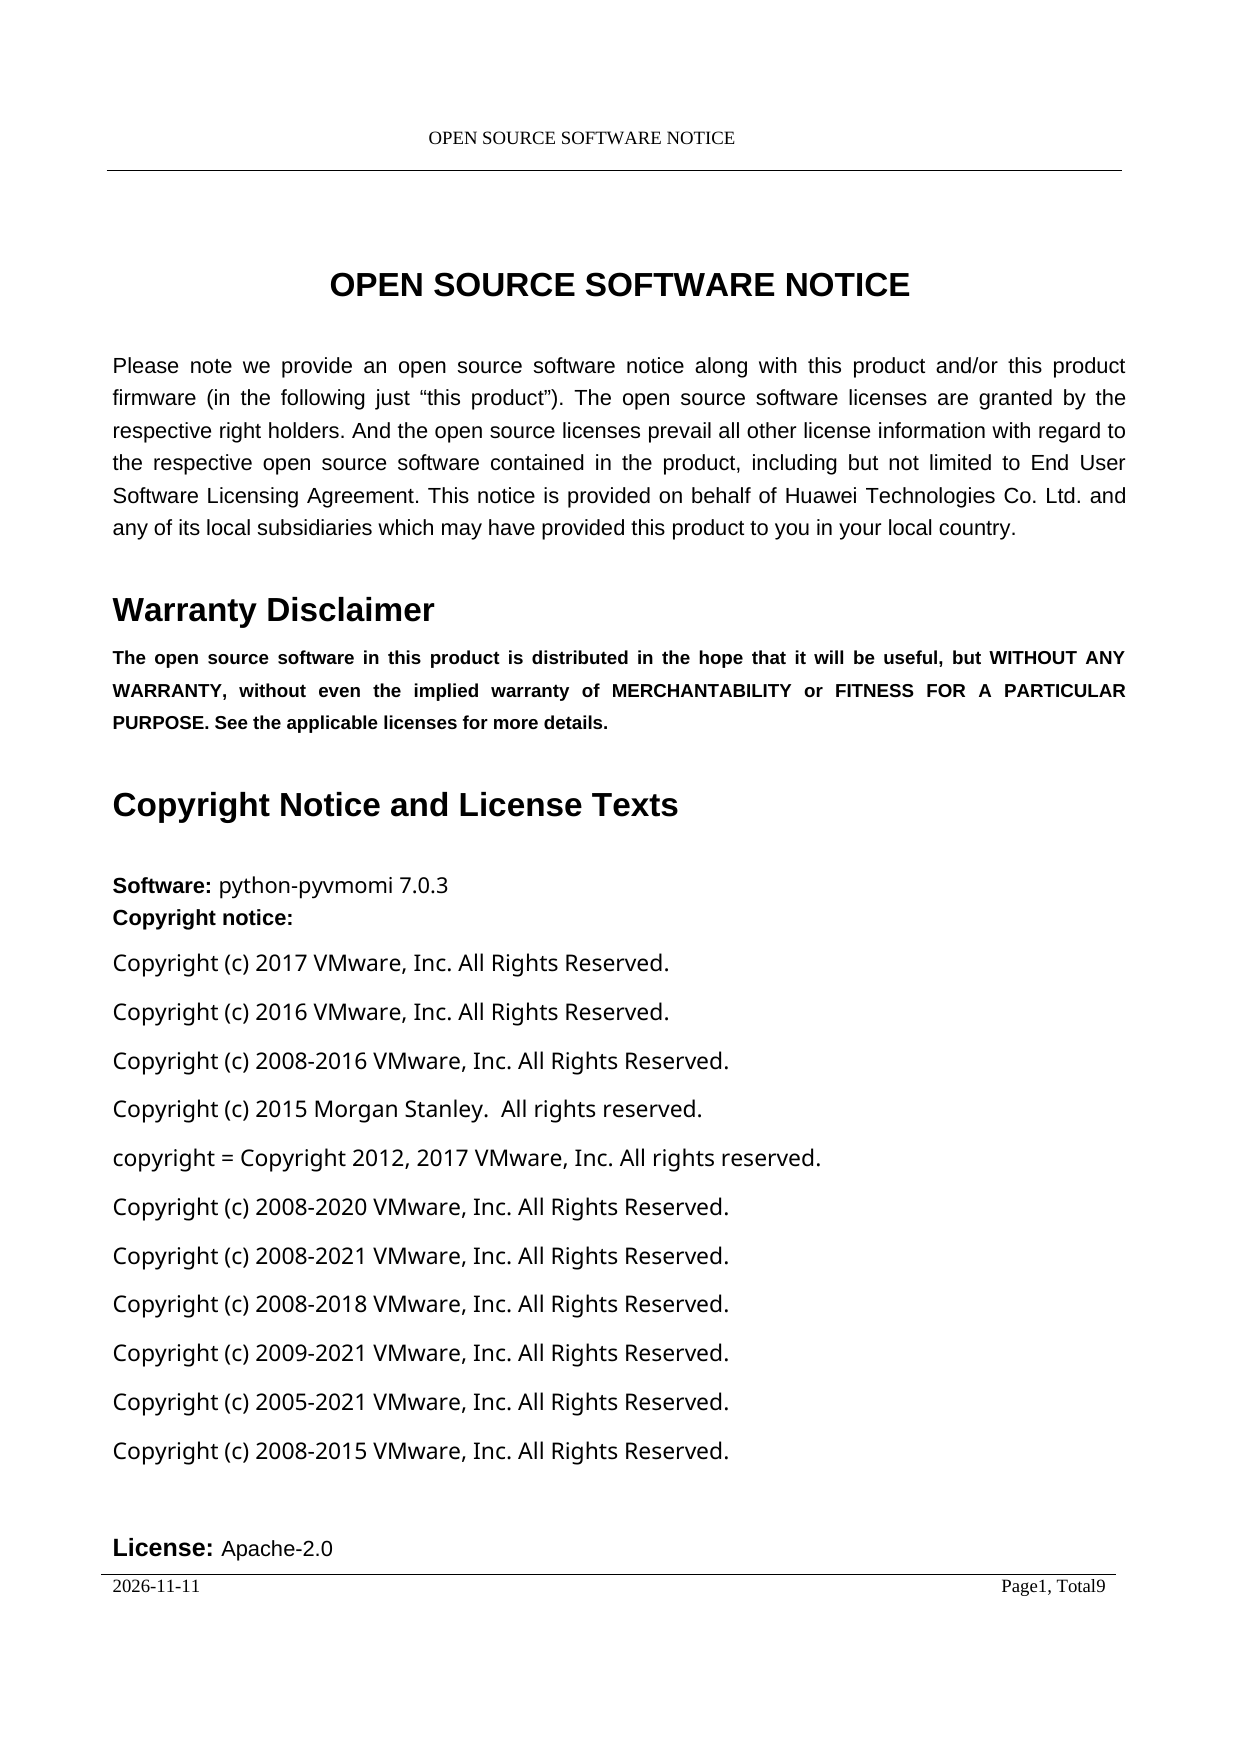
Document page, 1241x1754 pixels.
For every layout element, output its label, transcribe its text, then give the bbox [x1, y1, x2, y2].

text Copyright Notice and License Texts [112, 771, 1128, 836]
text Copyright (c) 2017 VMware, Inc. All Rights Reserved. Copyright (c) 2016 VMware, Inc. All Rights Reserved. Copyright (c) 2008-2016 VMware, Inc. All Rights Reserved. Copyright (c) 2015 Morgan Stanley. All rights reserved. copyright = Copyright 2012, 2017 VMware, Inc. All rights reserved. Copyright (c) 2008-2020 VMware, Inc. All Rights Reserved. Copyright (c) 2008-2021 VMware, Inc. All Rights Reserved. Copyright (c) 2008-2018 VMware, Inc. All Rights Reserved. Copyright (c) 2009-2021 VMware, Inc. All Rights Reserved. Copyright (c) 2005-2021 VMware, Inc. All Rights Reserved. Copyright (c) 2008-2015 VMware, Inc. All Rights Reserved. [112, 947, 1128, 1515]
text The open source software in this product is distributed in the hope that it will be useful, but WITHOUT ANY WARRANTY, without even the implied warranty of MERCHANTABILITY or FITNESS FOR A PARTICULAR PURPOSE. See the applicable licenses for more details. [112, 641, 1128, 739]
text License: Apache-2.0 [112, 1532, 1128, 1564]
text OPEN SOURCE SOFTWARE NOTICE [112, 251, 1128, 316]
text Software: python-pyvmomi 7.0.3 [112, 869, 1128, 901]
text Copyright notice: [112, 901, 1128, 934]
text Please note we provide an open source software notice along with this product and/or this product firmware (in the following just “this product”). The open source software licenses are granted by the respective right holders. And the open source licenses prevail all other license information with regard to the respective open source software contained in the product, including but not limited to End User Software Licensing Agreement. This notice is provided on behalf of Huawei Technologies Co. Ltd. and any of its local subsidiaries which may have provided this product to you in your local country. [112, 349, 1128, 544]
text Warranty Disclaimer [112, 576, 1128, 641]
